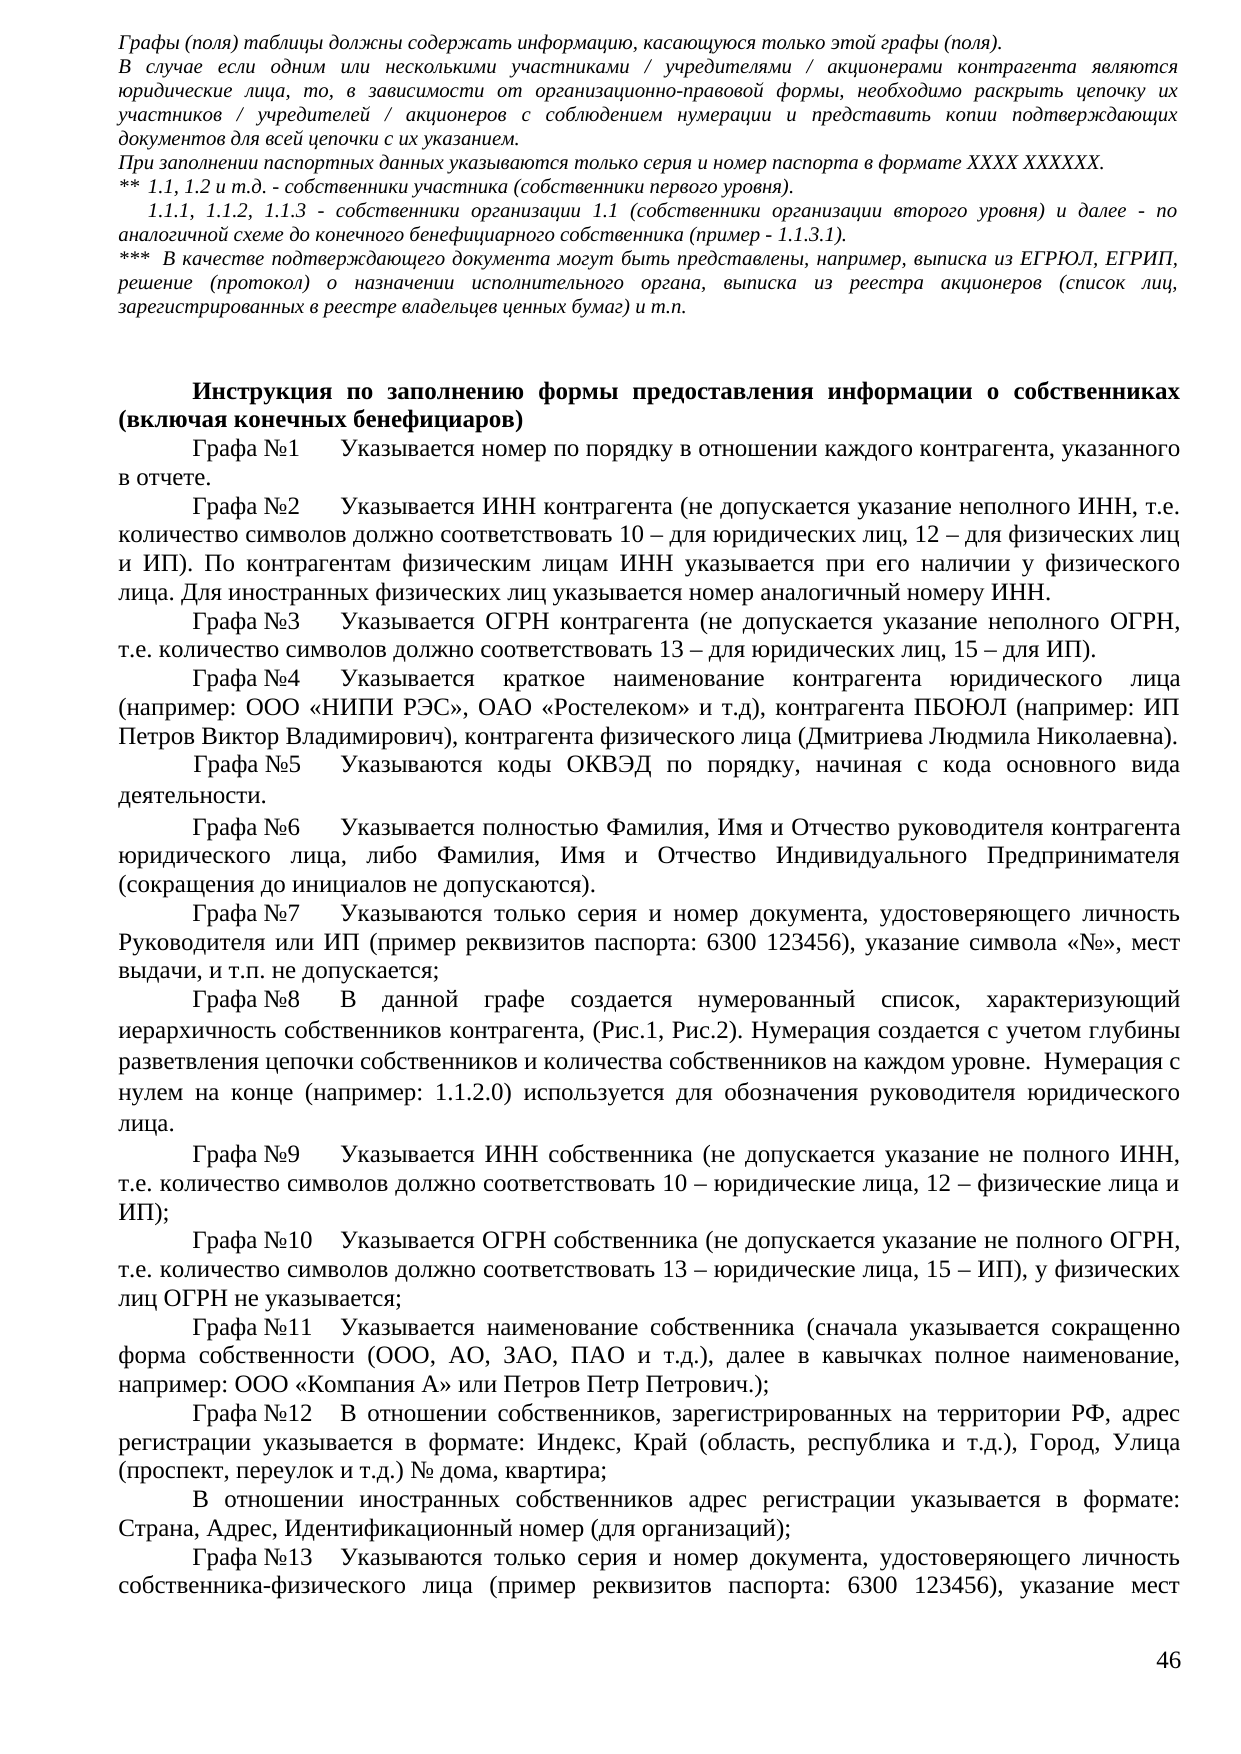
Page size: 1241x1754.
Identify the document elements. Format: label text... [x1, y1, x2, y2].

text Графа №6 Указывается полностью Фамилия, Имя и Отчество руководителя контрагента юридического лица, либо Фамилия, Имя и Отчество Индивидуального Предпринимателя (сокращения до инициалов не допускаются). [118, 812, 1181, 898]
text При заполнении паспортных данных указываются только серия и номер паспорта в формате ХХХХ ХХХХХХ. [118, 150, 1181, 174]
text Графа №11 Указывается наименование собственника (сначала указывается сокращенно форма собственности (ООО, АО, ЗАО, ПАО и т.д.), далее в кавычках полное наименование, например: ООО «Компания А» или Петров Петр Петрович.); [118, 1312, 1181, 1398]
text 1.1.1, 1.1.2, 1.1.3 - собственники организации 1.1 (собственники организации второго уровня) и далее - по аналогичной схеме до конечного бенефициарного собственника (пример - 1.1.3.1). [118, 198, 1181, 246]
text *** В качестве подтверждающего документа могут быть представлены, например, выписка из ЕГРЮЛ, ЕГРИП, решение (протокол) о назначении исполнительного органа, выписка из реестра акционеров (список лиц, зарегистрированных в реестре владельцев ценных бумаг) и т.п. [118, 246, 1181, 318]
text Графа №5 Указываются коды ОКВЭД по порядку, начиная с кода основного вида деятельности. [118, 749, 1181, 809]
text Графа №1 Указывается номер по порядку в отношении каждого контрагента, указанного в отчете. [118, 433, 1181, 491]
text Графа №12 В отношении собственников, зарегистрированных на территории РФ, адрес регистрации указывается в формате: Индекс, Край (область, республика и т.д.), Город, Улица (проспект, переулок и т.д.) № дома, квартира; [118, 1398, 1181, 1484]
text Графа №4 Указывается краткое наименование контрагента юридического лица (например: ООО «НИПИ РЭС», ОАО «Ростелеком» и т.д), контрагента ПБОЮЛ (например: ИП Петров Виктор Владимирович), контрагента физического лица (Дмитриева Людмила Николаевна). [118, 663, 1181, 749]
text Графа №10 Указывается ОГРН собственника (не допускается указание не полного ОГРН, т.е. количество символов должно соответствовать 13 – юридические лица, 15 – ИП), у физических лиц ОГРН не указывается; [118, 1226, 1181, 1312]
text Инструкция по заполнению формы предоставления информации о собственниках (включая конечных бенефициаров) [118, 376, 1181, 433]
text ** 1.1, 1.2 и т.д. - собственники участника (собственники первого уровня). [118, 174, 1181, 198]
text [118, 1542, 1181, 1599]
text В отношении иностранных собственников адрес регистрации указывается в формате: Страна, Адрес, Идентификационный номер (для организаций); [118, 1484, 1181, 1542]
text В случае если одним или несколькими участниками / учредителями / акционерами контрагента являются юридические лица, то, в зависимости от организационно-правовой формы, необходимо раскрыть цепочку их участников / учредителей / акционеров с соблюдением нумерации и представить копии подтверждающих документов для всей цепочки с их указанием. [118, 54, 1181, 150]
text Графа №7 Указываются только серия и номер документа, удостоверяющего личность Руководителя или ИП (пример реквизитов паспорта: 6300 123456), указание символа «№», мест выдачи, и т.п. не допускается; [118, 898, 1181, 984]
text Графа №3 Указывается ОГРН контрагента (не допускается указание неполного ОГРН, т.е. количество символов должно соответствовать 13 – для юридических лиц, 15 – для ИП). [118, 606, 1181, 663]
text Графы (поля) таблицы должны содержать информацию, касающуюся только этой графы (поля). [118, 29, 1181, 54]
text Графа №8 В данной графе создается нумерованный список, характеризующий иерархичность собственников контрагента, (Рис.1, Рис.2). Нумерация создается с учетом глубины разветвления цепочки собственников и количества собственников на каждом уровне. Нумерация с нулем на конце (например: 1.1.2.0) используется для обозначения руководителя юридического лица. [118, 984, 1181, 1137]
text Графа №9 Указывается ИНН собственника (не допускается указание не полного ИНН, т.е. количество символов должно соответствовать 10 – юридические лица, 12 – физические лица и ИП); [118, 1139, 1181, 1226]
text Графа №2 Указывается ИНН контрагента (не допускается указание неполного ИНН, т.е. количество символов должно соответствовать 10 – для юридических лиц, 12 – для физических лиц и ИП). По контрагентам физическим лицам ИНН указывается при его наличии у физического лица. Для иностранных физических лиц указывается номер аналогичный номеру ИНН. [118, 491, 1181, 606]
